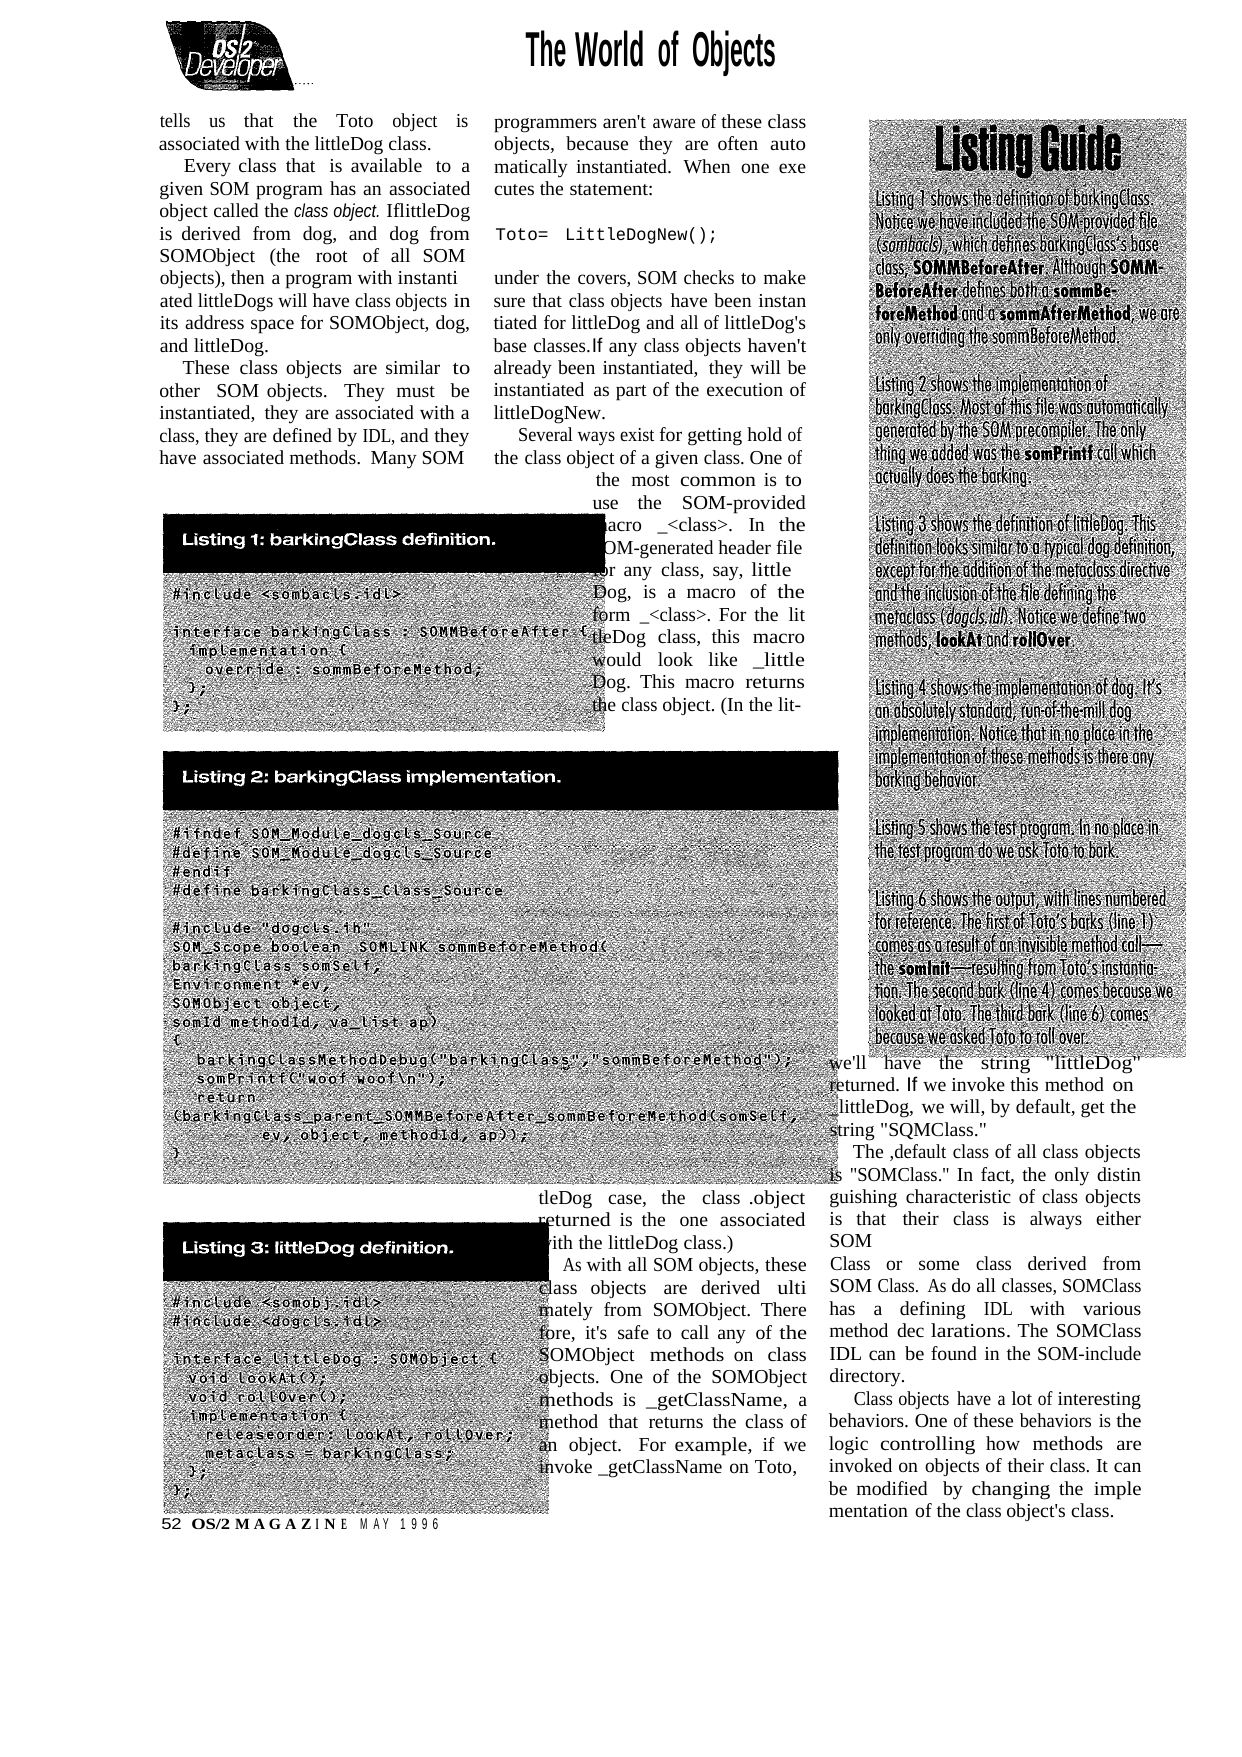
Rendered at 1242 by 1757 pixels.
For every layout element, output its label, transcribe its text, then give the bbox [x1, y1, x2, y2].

text tells us that the Toto object is associated with the littleDog class. [158, 110, 468, 155]
text These class objects are similar to other SOM objects. They must be instantiated, they are associated with a class, they are defined by IDL, and they have associated methods. Many SOM [159, 357, 470, 469]
text we'll have the string "littleDog" returned. If we invoke this method on [829, 1051, 1141, 1096]
text use the SOM-provided macro _<class>. In the SOM-generated header file [592, 491, 806, 559]
text tleDog case, the class .object returned is the one associated with the littleDog class.) [538, 1187, 806, 1253]
text 52 OS/2 M A G A Z I N E M A Y 1 9 9 6 [161, 1515, 440, 1533]
picture [868, 118, 1187, 1059]
text Dog, is a macro of the form _<class>. For the lit­ tleDog class, this macro would look like _little­ Dog. This macro returns the class object. (In the lit- [592, 581, 805, 715]
text The World of Objects [525, 20, 803, 77]
text under the covers, SOM checks to make sure that class objects have been instan­ tiated for littleDog and all of littleDog's base classes.If any class objects haven't already been instantiated, they will be instantiated as part of the execution of littleDogNew. [493, 267, 806, 424]
text for any class, say, little­ [592, 559, 805, 581]
text Several ways exist for getting hold of the class object of a given class. One of the most common is to [490, 424, 802, 491]
text Class objects have a lot of interesting behaviors. One of these behaviors is the logic controlling how methods are invoked on objects of their class. It can be modified by changing the imple­ mentation of the class object's class. [829, 1387, 1141, 1522]
text Every class that is available to a given SOM program has an associated object called the class object. IflittleDog is derived from dog, and dog from SOMObject (the root of all SOM [159, 155, 470, 267]
text Toto= LittleDogNew(); [495, 225, 723, 245]
text ated littleDogs will have class objects in its address space for SOMObject, dog, and littleDog. [159, 289, 470, 357]
picture [161, 508, 839, 1185]
text programmers aren't aware of these class objects, because they are often auto­ matically instantiated. When one exe­ cutes the statement: [494, 110, 806, 200]
text _littleDog, we will, by default, get the [829, 1096, 1141, 1118]
picture [166, 21, 314, 92]
text The ,default class of all class objects is "SOMClass." In fact, the only distin­ guishing characteristic of class objects is that their class is always either SOM­ [829, 1141, 1141, 1252]
text string "SQMClass." [829, 1118, 989, 1141]
text As with all SOM objects, these class objects are derived ulti­ mately from SOMObject. There­ fore, it's safe to call any of the SOMObject methods on class objects. One of the SOMObject methods is _getClassName, a method that returns the class of an object. For example, if we invoke _getClassName on Toto, [539, 1254, 807, 1478]
text objects), then a program with instanti­ [159, 267, 470, 289]
picture [161, 1218, 549, 1515]
text Class or some class derived from SOM­ Class. As do all classes, SOMClass has a defining IDL with various method dec­ larations. The SOMClass IDL can be found in the SOM-include directory. [829, 1253, 1141, 1387]
